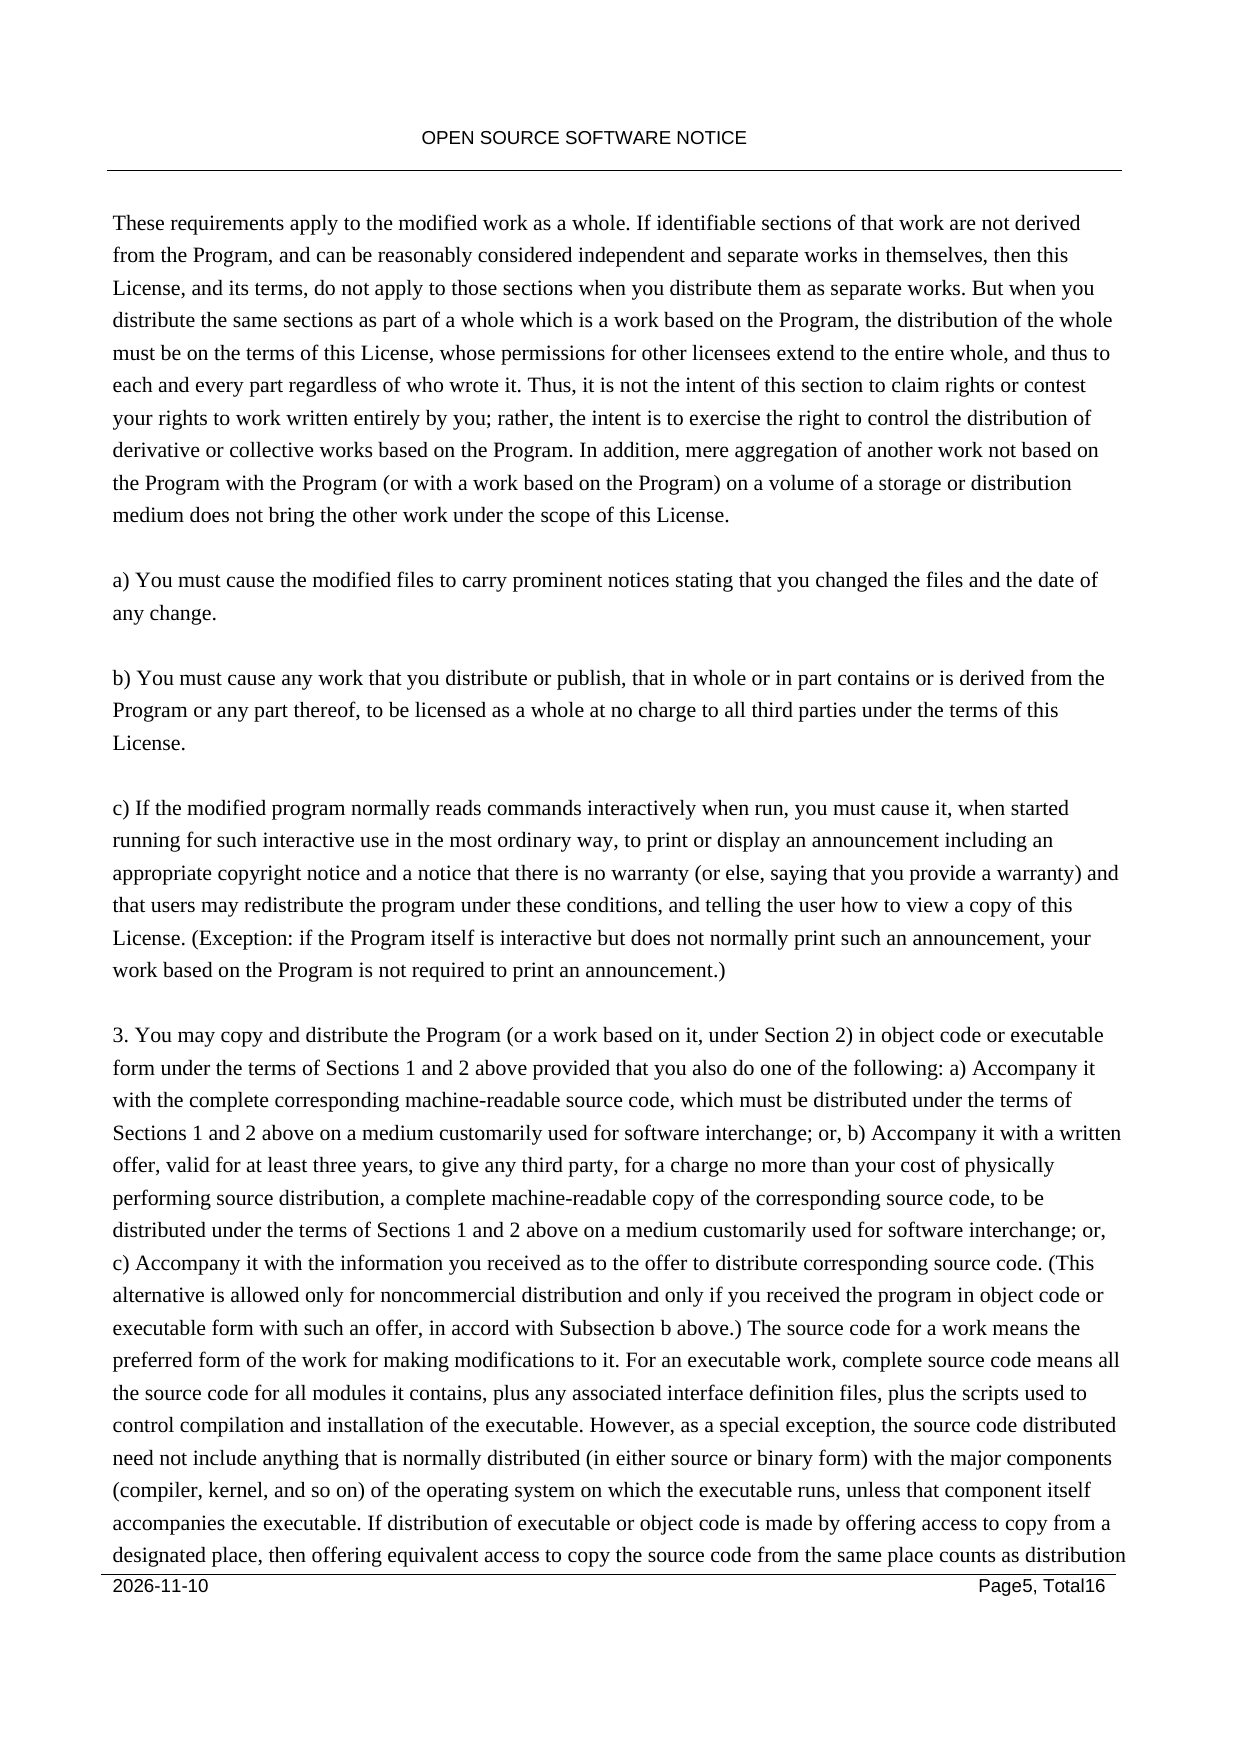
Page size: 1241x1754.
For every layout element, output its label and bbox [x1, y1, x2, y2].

text [112, 206, 1128, 1571]
